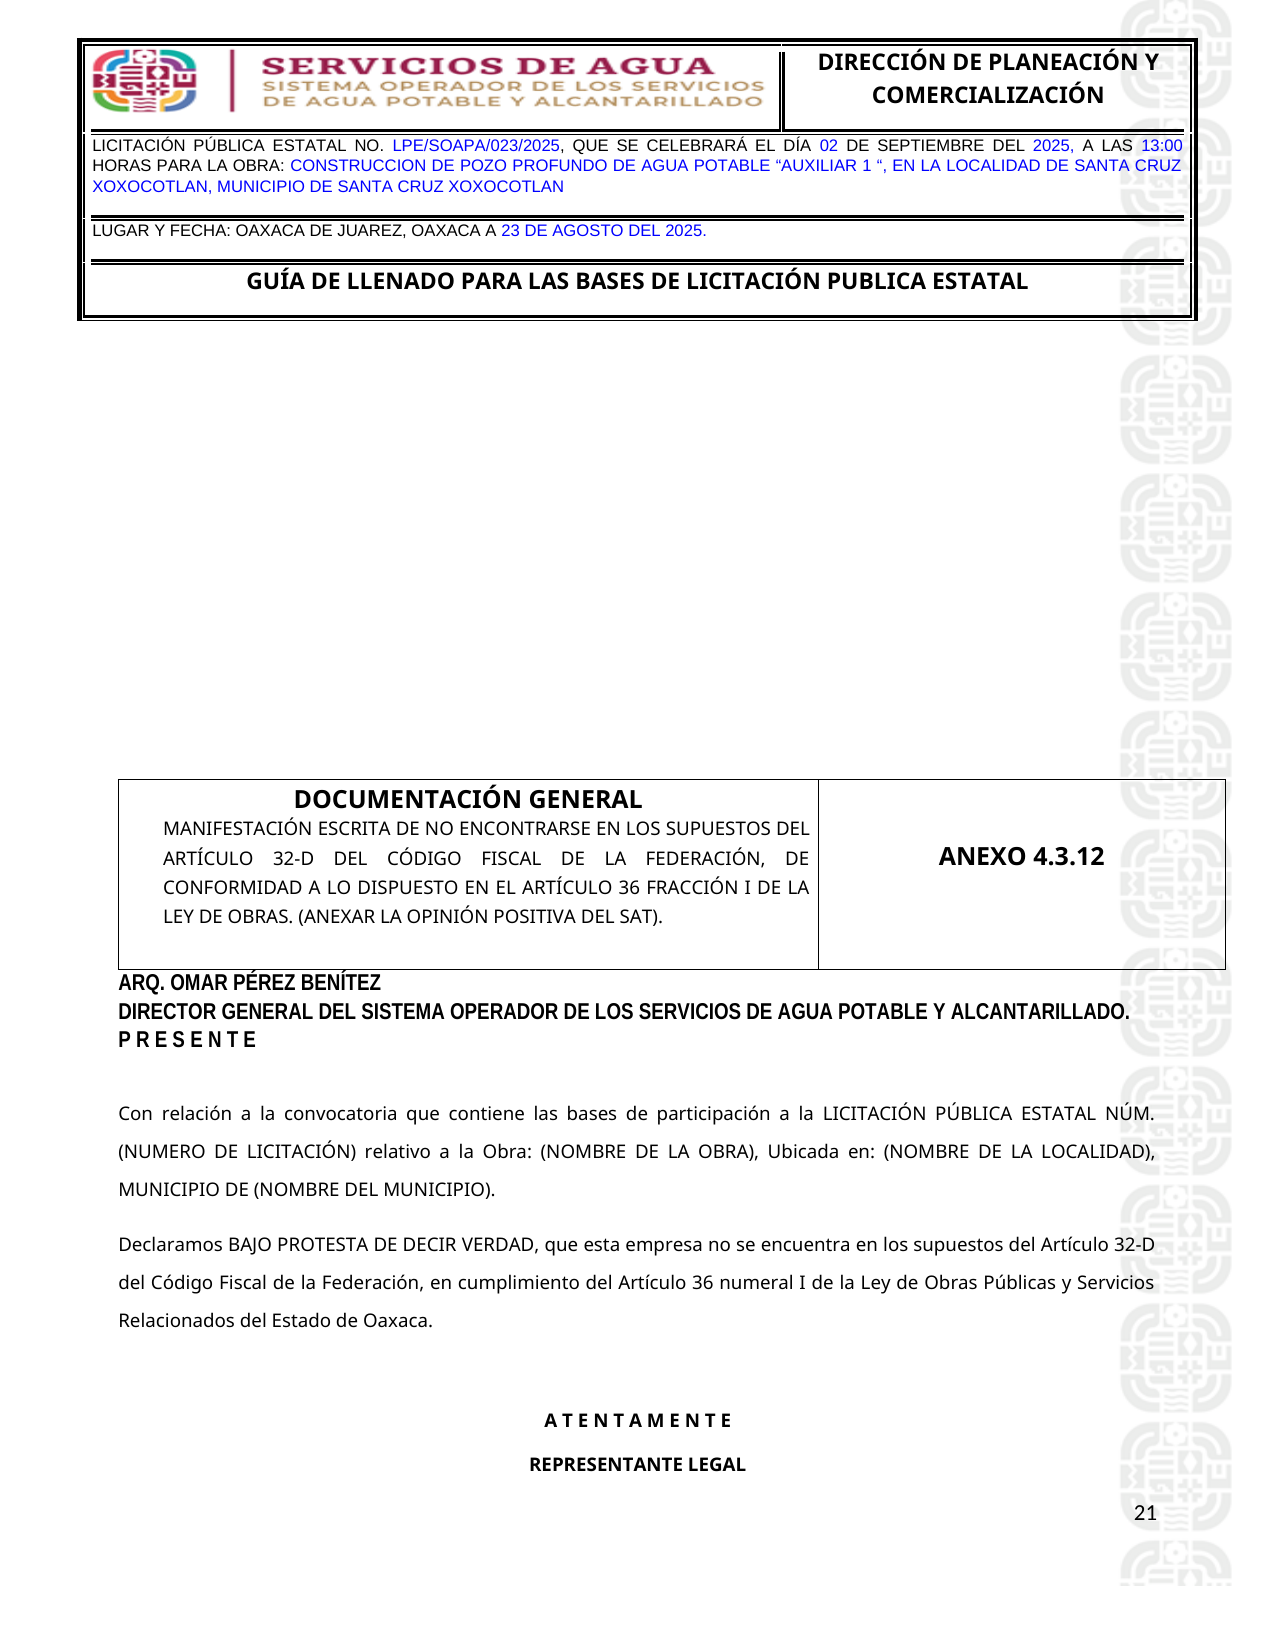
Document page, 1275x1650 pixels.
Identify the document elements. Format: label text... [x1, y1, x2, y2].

table_header ANEXO 4.3.12 [819, 780, 1225, 969]
picture [1106, 56, 1114, 67]
picture [1105, 0, 1235, 1586]
text P R E S E N T E [118, 1026, 1157, 1053]
picture [88, 46, 773, 123]
picture [1105, 42, 1194, 320]
text A T E N T A M E N T E [118, 1408, 1157, 1433]
list Con relación a la convocatoria que contiene las bases de participación a la LICITACIÓN PÚBLICA ESTATAL NÚM. (NUMERO DE LICITACIÓN) relativo a la Obra: (NOMBRE DE LA OBRA), Ubicada en: (NOMBRE DE LA LOCALIDAD), MUNICIPIO DE (NOMBRE DEL MUNICIPIO). [118, 1100, 1157, 1202]
table_header DOCUMENTACIÓN GENERAL MANIFESTACIÓN ESCRITA DE NO ENCONTRARSE EN LOS SUPUESTOS DEL ARTÍCULO 32-D DEL CÓDIGO FISCAL DE LA FEDERACIÓN, DE CONFORMIDAD A LO DISPUESTO EN EL ARTÍCULO 36 FRACCIÓN I DE LA LEY DE OBRAS. (ANEXAR LA OPINIÓN POSITIVA DEL SAT). [119, 780, 818, 969]
text DIRECTOR GENERAL DEL SISTEMA OPERADOR DE LOS SERVICIOS DE AGUA POTABLE Y ALCANTARILLADO. [118, 998, 1157, 1024]
list Declaramos BAJO PROTESTA DE DECIR VERDAD, que esta empresa no se encuentra en los supuestos del Artículo 32-D del Código Fiscal de la Federación, en cumplimiento del Artículo 36 numeral I de la Ley de Obras Públicas y Servicios Relacionados del Estado de Oaxaca. [118, 1231, 1157, 1333]
text REPRESENTANTE LEGAL [118, 1452, 1157, 1477]
text ARQ. OMAR PÉREZ BENÍTEZ [118, 970, 1157, 996]
